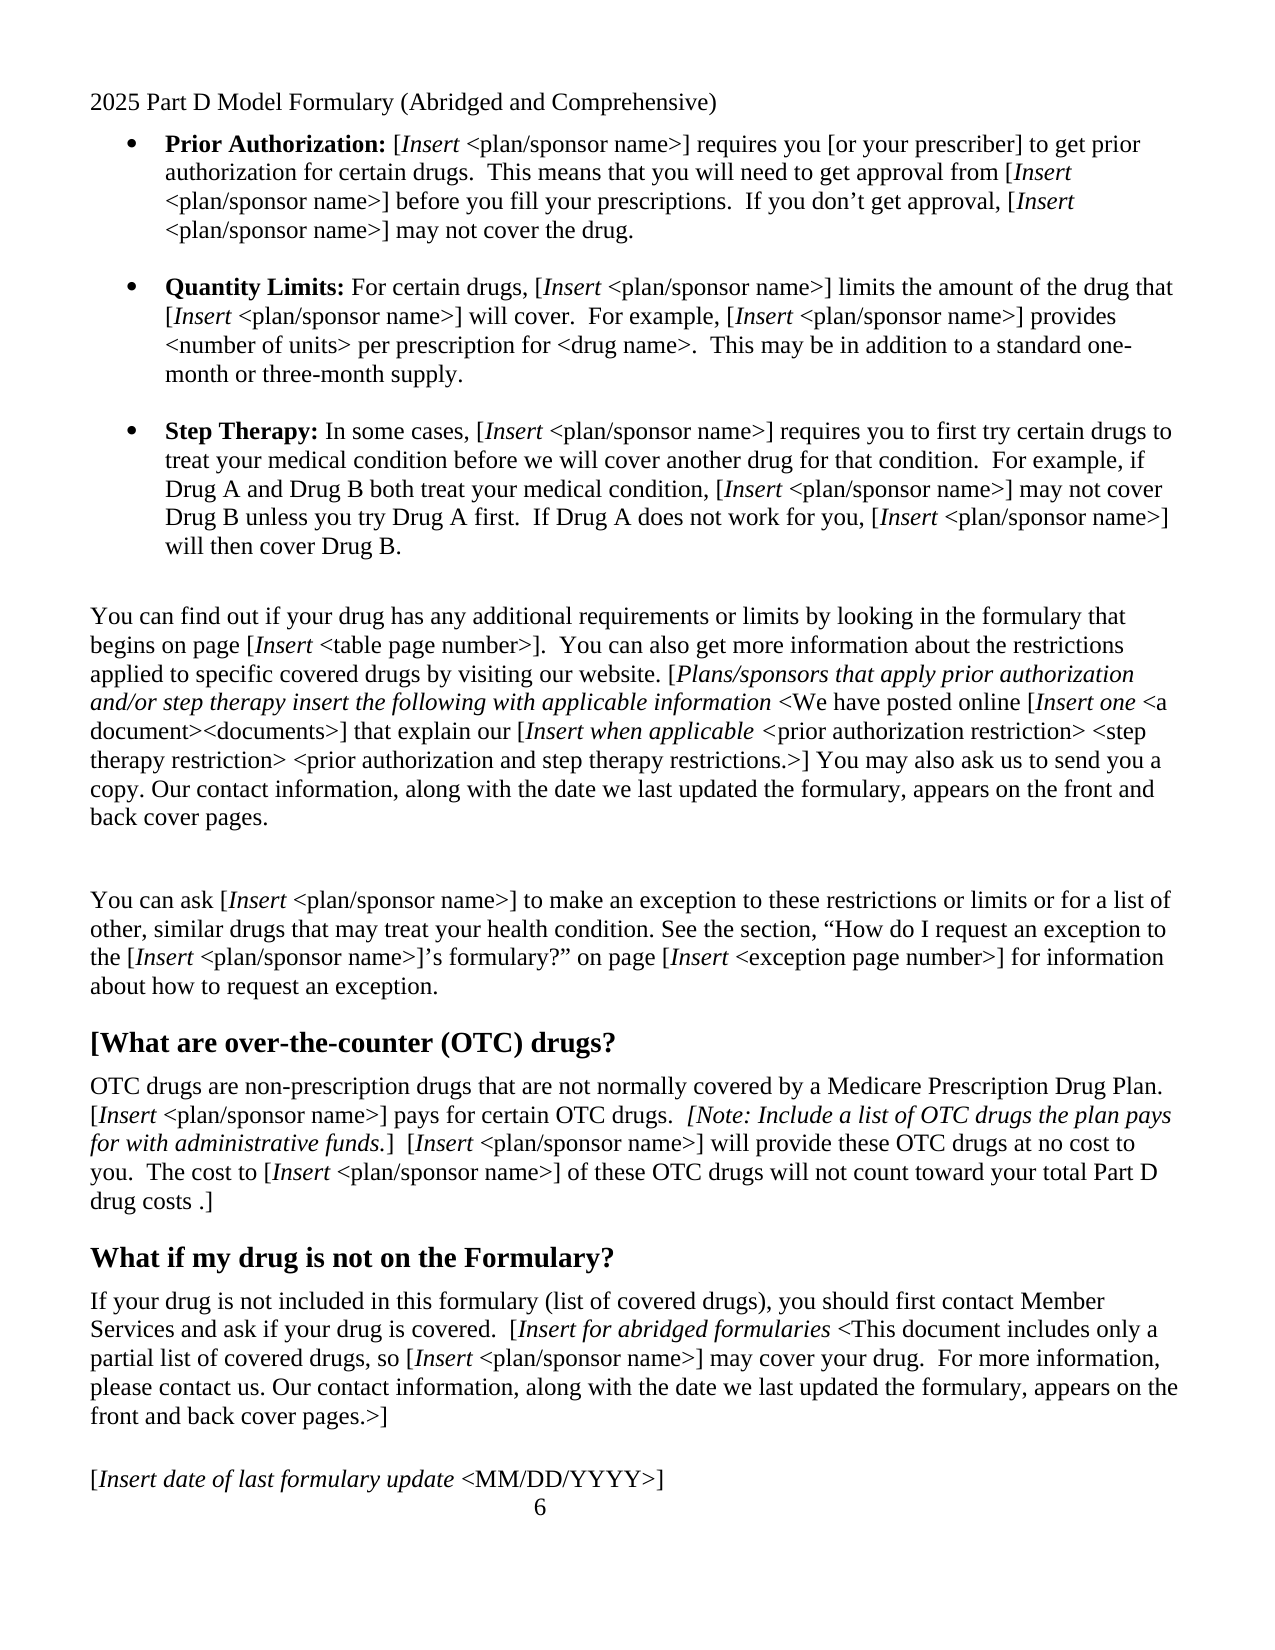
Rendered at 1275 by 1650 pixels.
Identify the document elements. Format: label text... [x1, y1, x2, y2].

subtitle [What are over-the-counter (OTC) drugs? [90, 1025, 1185, 1058]
text If your drug is not included in this formulary (list of covered drugs), you should first contact Member Services and ask if your drug is covered. [Insert for abridged formularies <This document includes only a partial list of covered drugs, so [Insert <plan/sponsor name>] may cover your drug. For more information, please contact us. Our contact information, along with the date we last updated the formulary, appears on the front and back cover pages.>] [90, 1286, 1185, 1429]
list Quantity Limits: For certain drugs, [Insert <plan/sponsor name>] limits the amount of the drug that [Insert <plan/sponsor name>] will cover. For example, [Insert <plan/sponsor name>] provides <number of units> per prescription for <drug name>. This may be in addition to a standard one-month or three-month supply. [127, 272, 1185, 387]
text You can ask [Insert <plan/sponsor name>] to make an exception to these restrictions or limits or for a list of other, similar drugs that may treat your health condition. See the section, “How do I request an exception to the [Insert <plan/sponsor name>]’s formulary?” on page [Insert <exception page number>] for information about how to request an exception. [90, 885, 1185, 1000]
text OTC drugs are non-prescription drugs that are not normally covered by a Medicare Prescription Drug Plan. [Insert <plan/sponsor name>] pays for certain OTC drugs. [Note: Include a list of OTC drugs the plan pays for with administrative funds.] [Insert <plan/sponsor name>] will provide these OTC drugs at no cost to you. The cost to [Insert <plan/sponsor name>] of these OTC drugs will not count toward your total Part D drug costs .] [90, 1071, 1185, 1215]
subtitle What if my drug is not on the Formulary? [90, 1240, 1185, 1273]
list Prior Authorization: [Insert <plan/sponsor name>] requires you [or your prescriber] to get prior authorization for certain drugs. This means that you will need to get approval from [Insert <plan/sponsor name>] before you fill your prescriptions. If you don’t get approval, [Insert <plan/sponsor name>] may not cover the drug. [127, 129, 1185, 244]
list Step Therapy: In some cases, [Insert <plan/sponsor name>] requires you to first try certain drugs to treat your medical condition before we will cover another drug for that condition. For example, if Drug A and Drug B both treat your medical condition, [Insert <plan/sponsor name>] may not cover Drug B unless you try Drug A first. If Drug A does not work for you, [Insert <plan/sponsor name>] will then cover Drug B. [127, 416, 1185, 560]
text You can find out if your drug has any additional requirements or limits by looking in the formulary that begins on page [Insert <table page number>]. You can also get more information about the restrictions applied to specific covered drugs by visiting our website. [Plans/sponsors that apply prior authorization and/or step therapy insert the following with applicable information <We have posted online [Insert one <a document><documents>] that explain our [Insert when applicable <prior authorization restriction> <step therapy restriction> <prior authorization and step therapy restrictions.>] You may also ask us to send you a copy. Our contact information, along with the date we last updated the formulary, appears on the front and back cover pages. [90, 601, 1185, 831]
